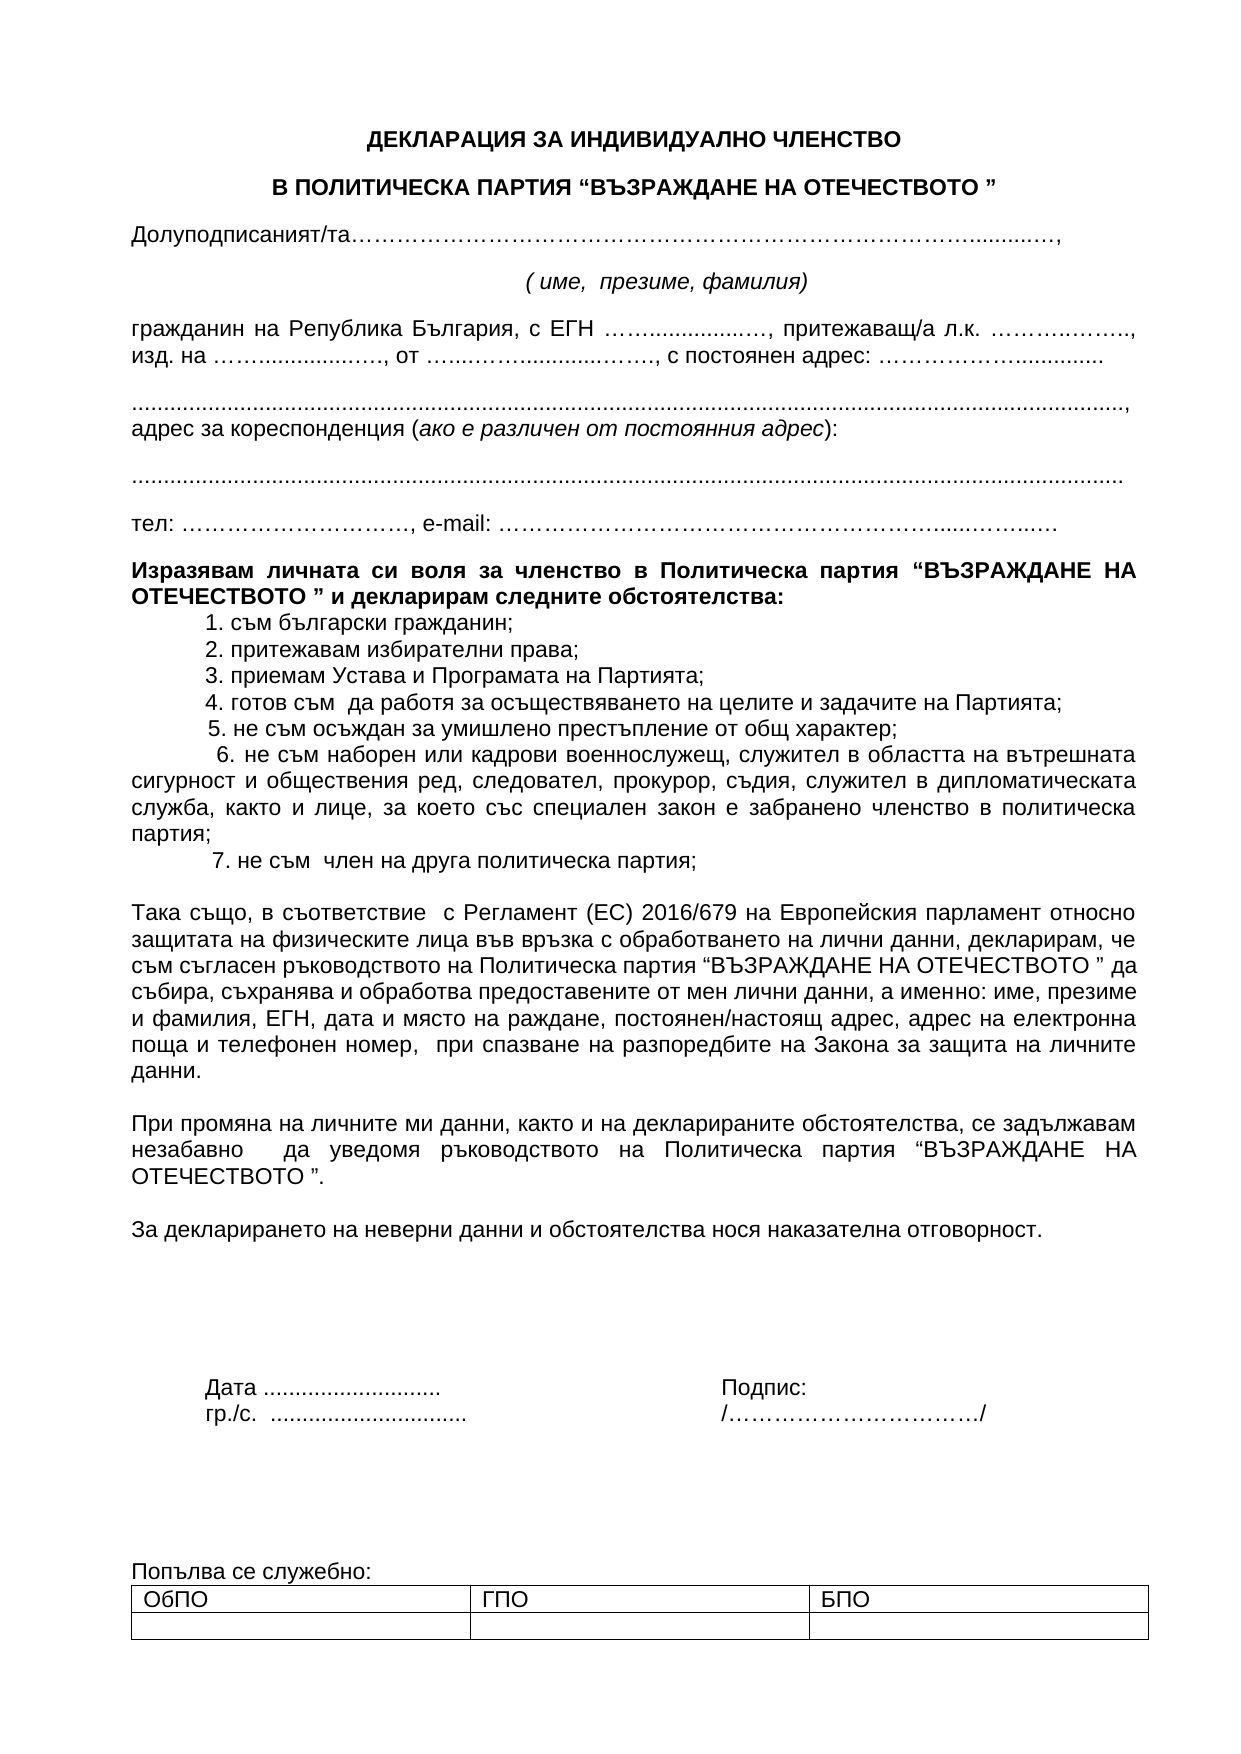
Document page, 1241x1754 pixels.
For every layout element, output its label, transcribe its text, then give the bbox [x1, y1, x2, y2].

text ДЕКЛАРАЦИЯ ЗА ИНДИВИДУАЛНО ЧЛЕНСТВО [131, 126, 1137, 153]
text В ПОЛИТИЧЕСКА ПАРТИЯ “ВЪЗРАЖДАНЕ НА ОТЕЧЕСТВОТО ” [131, 174, 1137, 200]
table_cell [810, 1613, 1148, 1639]
text Изразявам личната си воля за членство в Политическа партия “ВЪЗРАЖДАНЕ НА ОТЕЧЕСТВОТО ” и декларирам следните обстоятелства: [131, 557, 1137, 609]
table_cell [471, 1613, 809, 1639]
table_header БПО [810, 1586, 1148, 1612]
list 6. не съм наборен или кадрови военнослужещ, служител в областта на вътрешната сигурност и обществения ред, следовател, прокурор, съдия, служител в дипломатическата служба, както и лице, за което със специален закон е забранено членство в политическа партия; [131, 741, 1137, 847]
text гр./с. ............................... /……………………………/ [131, 1400, 1137, 1426]
text гражданин на Република България, с ЕГН ……...............…, притежаващ/а л.к. ………..…….., изд. на ……...............…., от …....…….............……., с постоянен адрес: ……………….............. [131, 315, 1137, 368]
text Дата ............................ Подпис: [131, 1374, 1137, 1400]
text 2. притежавам избирателни права; [131, 636, 1137, 662]
text ( име, презиме, фамилия) [426, 268, 1137, 294]
table_cell [132, 1613, 470, 1639]
table_header ОбПО [132, 1586, 470, 1612]
text 5. не съм осъждан за умишлено престъпление от общ характер; [131, 715, 1137, 741]
table_header ГПО [471, 1586, 809, 1612]
text Долуподписаният/та………………………………………………………………………..........…, [131, 221, 1137, 247]
list 7. не съм член на друга политическа партия; [131, 847, 1137, 873]
text За декларирането на неверни данни и обстоятелства нося наказателна отговорност. [131, 1216, 1137, 1242]
text ............................................................................................................................................................ [131, 462, 1137, 489]
text тел: …………………………, e-mail: …………………………………………………......……...… [131, 509, 1137, 536]
text 1. съм български гражданин; [131, 609, 1137, 636]
text 3. приемам Устава и Програмата на Партията; [131, 662, 1137, 688]
text Попълва се служебно: [131, 1558, 1137, 1584]
text 4. готов съм да работя за осъществяването на целите и задачите на Партията; [131, 688, 1137, 715]
text ............................................................................................................................................................,адрес за кореспонденция (ако е различен от постоянния адрес): [131, 389, 1137, 441]
text Така също, в съответствие с Регламент (ЕС) 2016/679 на Европейския парламент относно защитата на физическите лица във връзка с обработването на лични данни, декларирам, че съм съгласен ръководството на Политическа партия “ВЪЗРАЖДАНЕ НА ОТЕЧЕСТВОТО ” да събира, съхранява и обработва предоставените от мен лични данни, а именно: име, презиме и фамилия, ЕГН, дата и място на раждане, постоянен/настоящ адрес, адрес на електронна поща и телефонен номер, при спазване на разпоредбите на Закона за защита на личните данни. [131, 899, 1137, 1084]
text При промяна на личните ми данни, както и на декларираните обстоятелства, се задължавам незабавно да уведомя ръководството на Политическа партия “ВЪЗРАЖДАНЕ НА ОТЕЧЕСТВОТО ”. [131, 1110, 1137, 1189]
